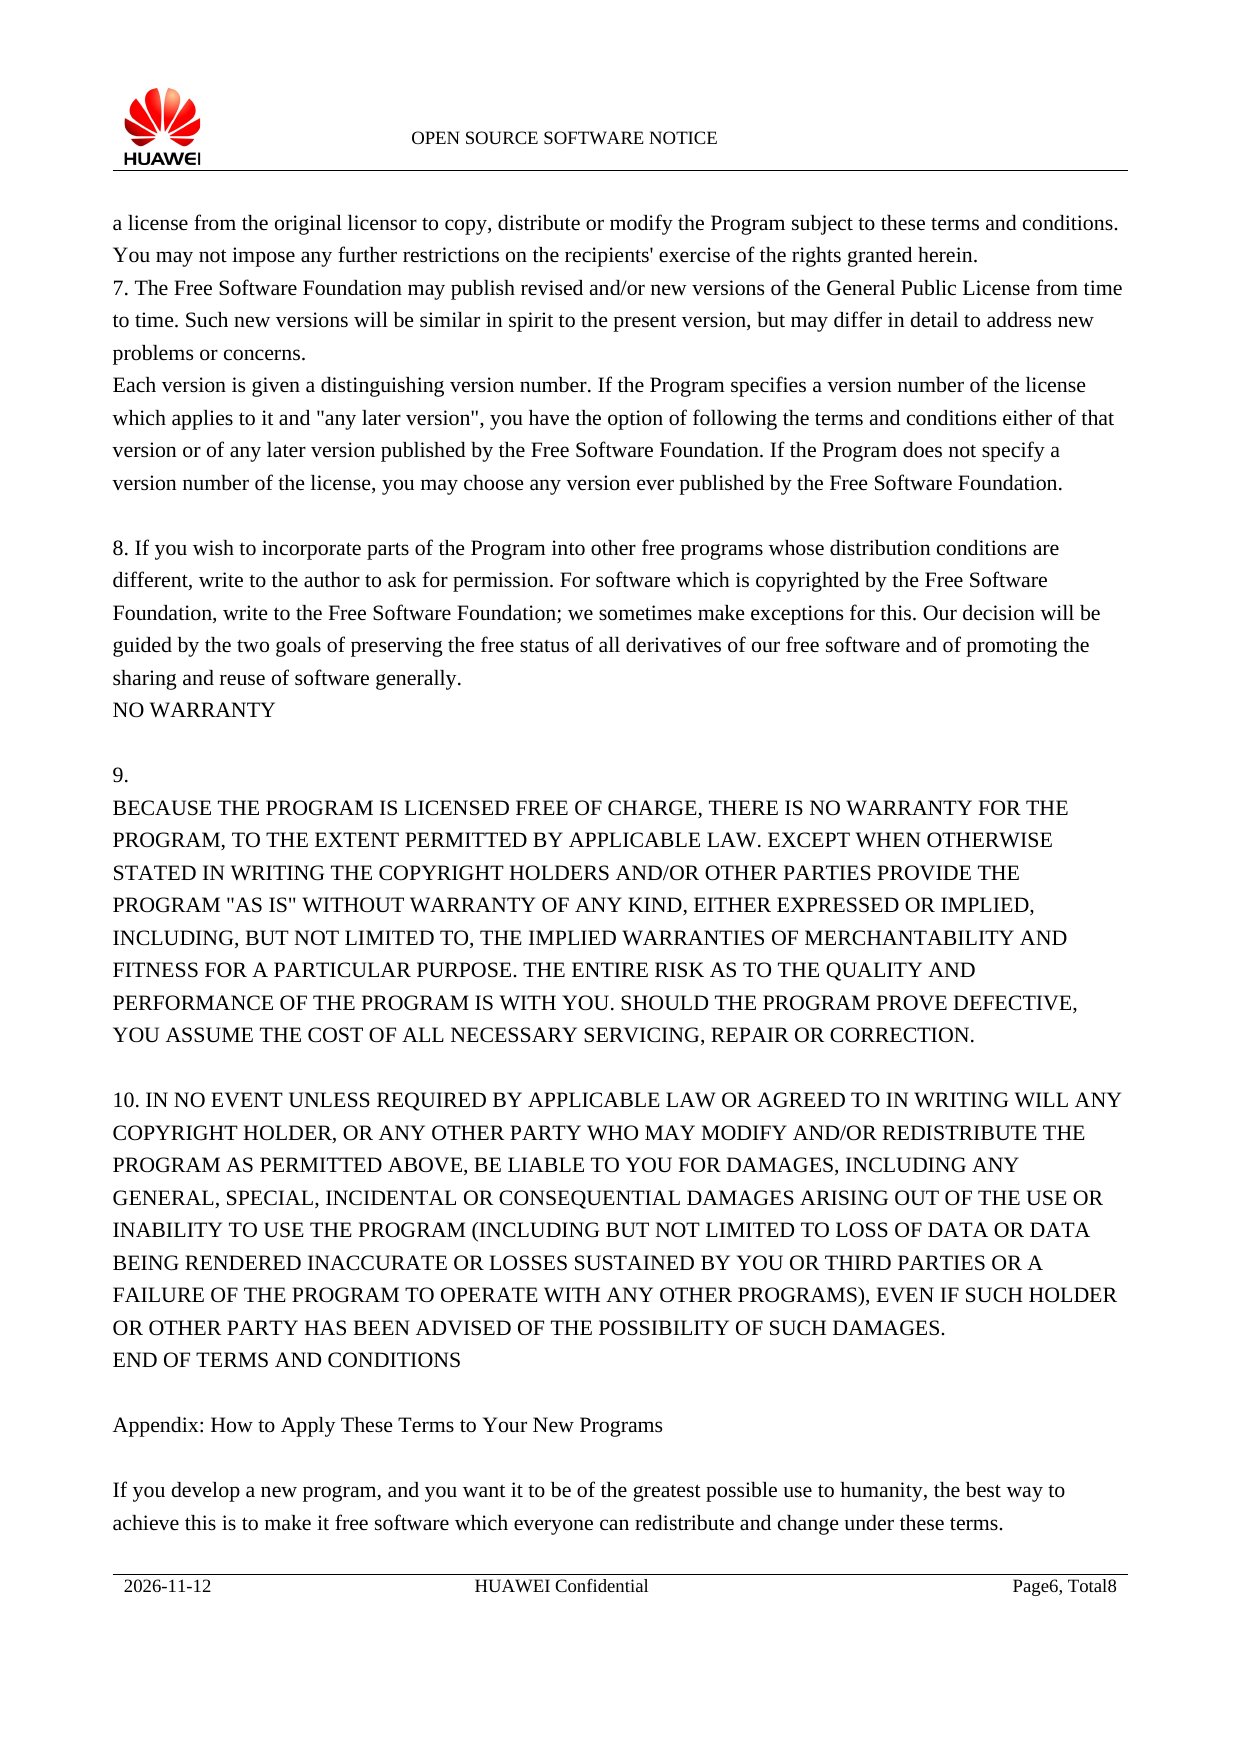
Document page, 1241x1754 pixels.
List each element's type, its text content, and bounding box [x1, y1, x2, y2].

picture [124, 88, 201, 165]
